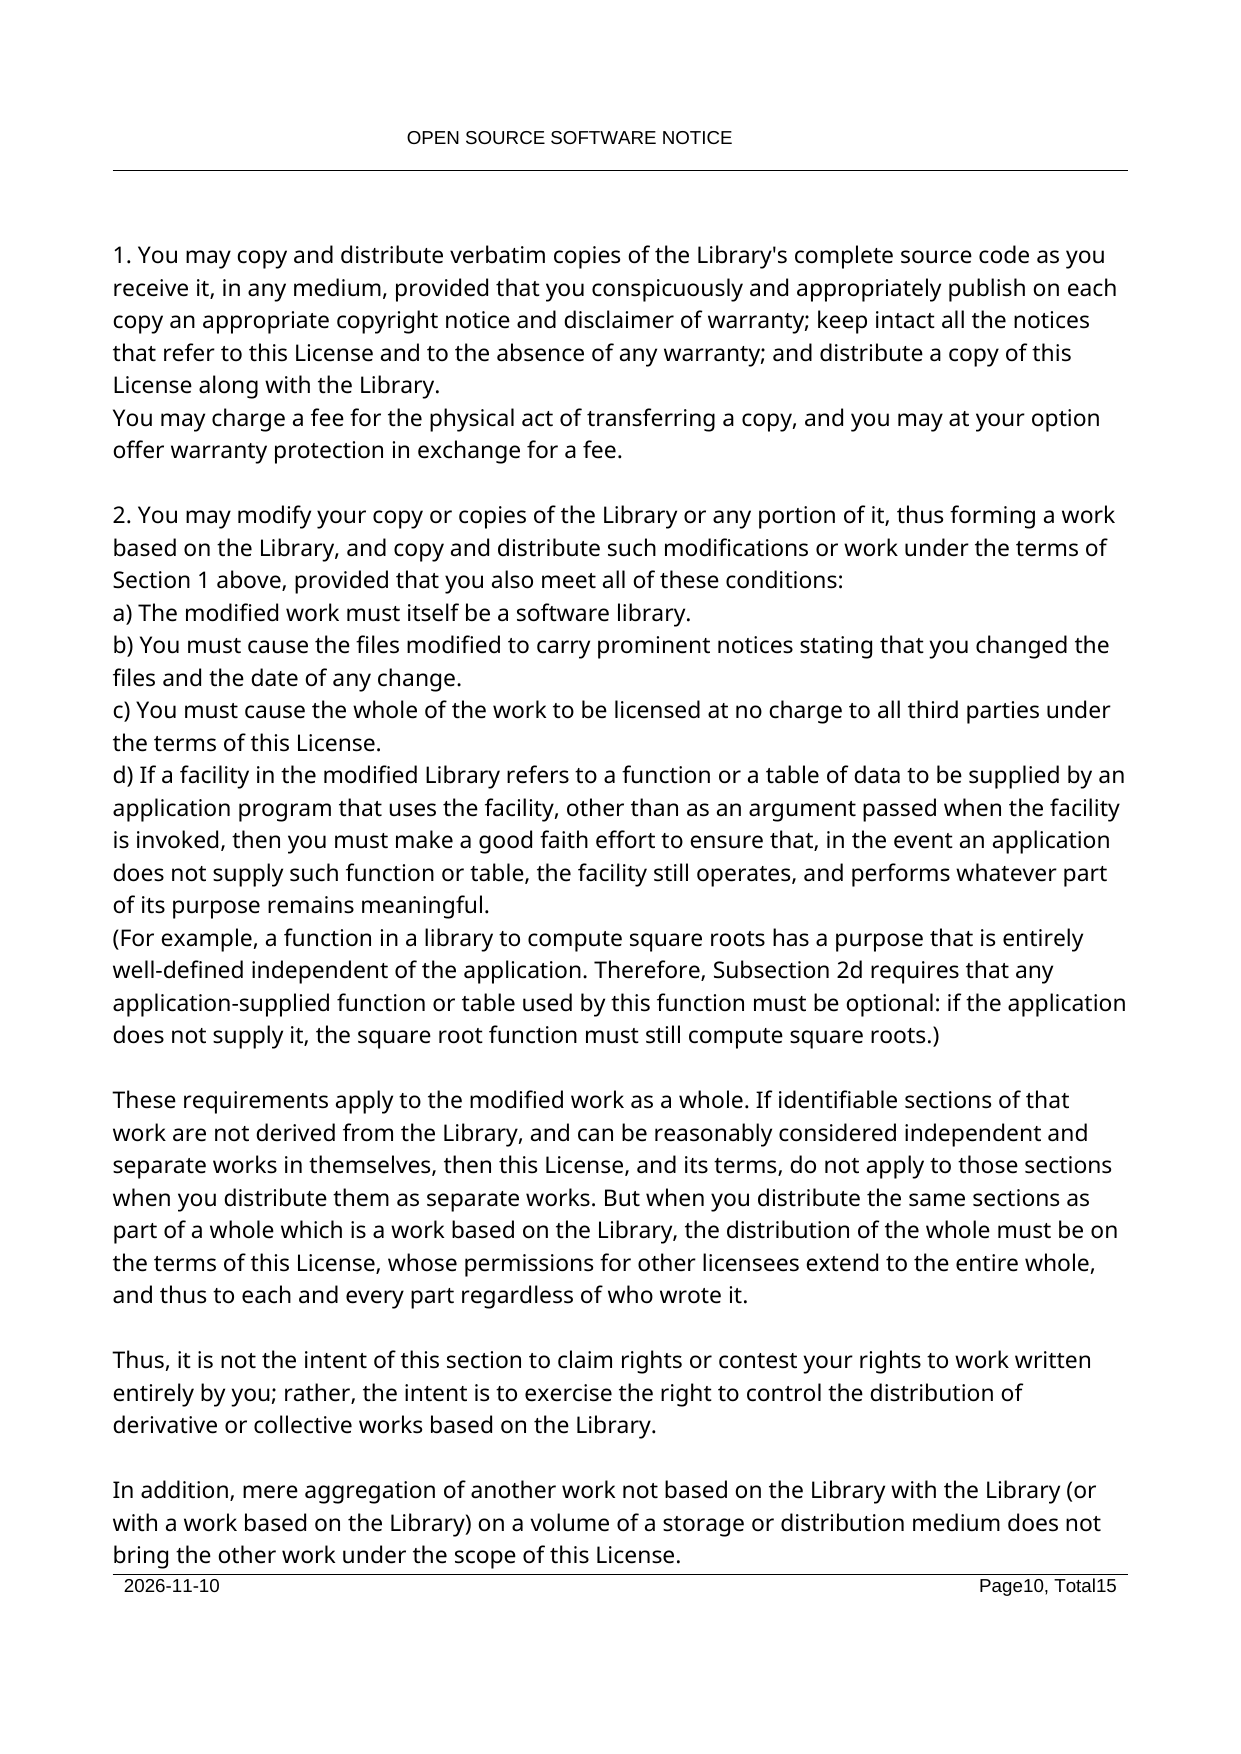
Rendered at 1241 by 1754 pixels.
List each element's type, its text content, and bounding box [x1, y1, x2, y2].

text b) You must cause the files modified to carry prominent notices stating that you changed the files and the date of any change. [112, 629, 1128, 694]
text c) You must cause the whole of the work to be licensed at no charge to all third parties under the terms of this License. [112, 694, 1128, 759]
text These requirements apply to the modified work as a whole. If identifiable sections of that work are not derived from the Library, and can be reasonably considered independent and separate works in themselves, then this License, and its terms, do not apply to those sections when you distribute them as separate works. But when you distribute the same sections as part of a whole which is a work based on the Library, the distribution of the whole must be on the terms of this License, whose permissions for other licensees extend to the entire whole, and thus to each and every part regardless of who wrote it. [112, 1084, 1128, 1311]
text Thus, it is not the intent of this section to claim rights or contest your rights to work written entirely by you; rather, the intent is to exercise the right to control the distribution of derivative or collective works based on the Library. [112, 1344, 1128, 1441]
text 2. You may modify your copy or copies of the Library or any portion of it, thus forming a work based on the Library, and copy and distribute such modifications or work under the terms of Section 1 above, provided that you also meet all of these conditions: [112, 499, 1128, 596]
text 1. You may copy and distribute verbatim copies of the Library's complete source code as you receive it, in any medium, provided that you conspicuously and appropriately publish on each copy an appropriate copyright notice and disclaimer of warranty; keep intact all the notices that refer to this License and to the absence of any warranty; and distribute a copy of this License along with the Library. [112, 239, 1128, 401]
text (For example, a function in a library to compute square roots has a purpose that is entirely well-defined independent of the application. Therefore, Subsection 2d requires that any application-supplied function or table used by this function must be optional: if the application does not supply it, the square root function must still compute square roots.) [112, 921, 1128, 1051]
text a) The modified work must itself be a software library. [112, 596, 1128, 629]
text You may charge a fee for the physical act of transferring a copy, and you may at your option offer warranty protection in exchange for a fee. [112, 401, 1128, 466]
text d) If a facility in the modified Library refers to a function or a table of data to be supplied by an application program that uses the facility, other than as an argument passed when the facility is invoked, then you must make a good faith effort to ensure that, in the event an application does not supply such function or table, the facility still operates, and performs whatever part of its purpose remains meaningful. [112, 759, 1128, 921]
text In addition, mere aggregation of another work not based on the Library with the Library (or with a work based on the Library) on a volume of a storage or distribution medium does not bring the other work under the scope of this License. [112, 1474, 1128, 1571]
